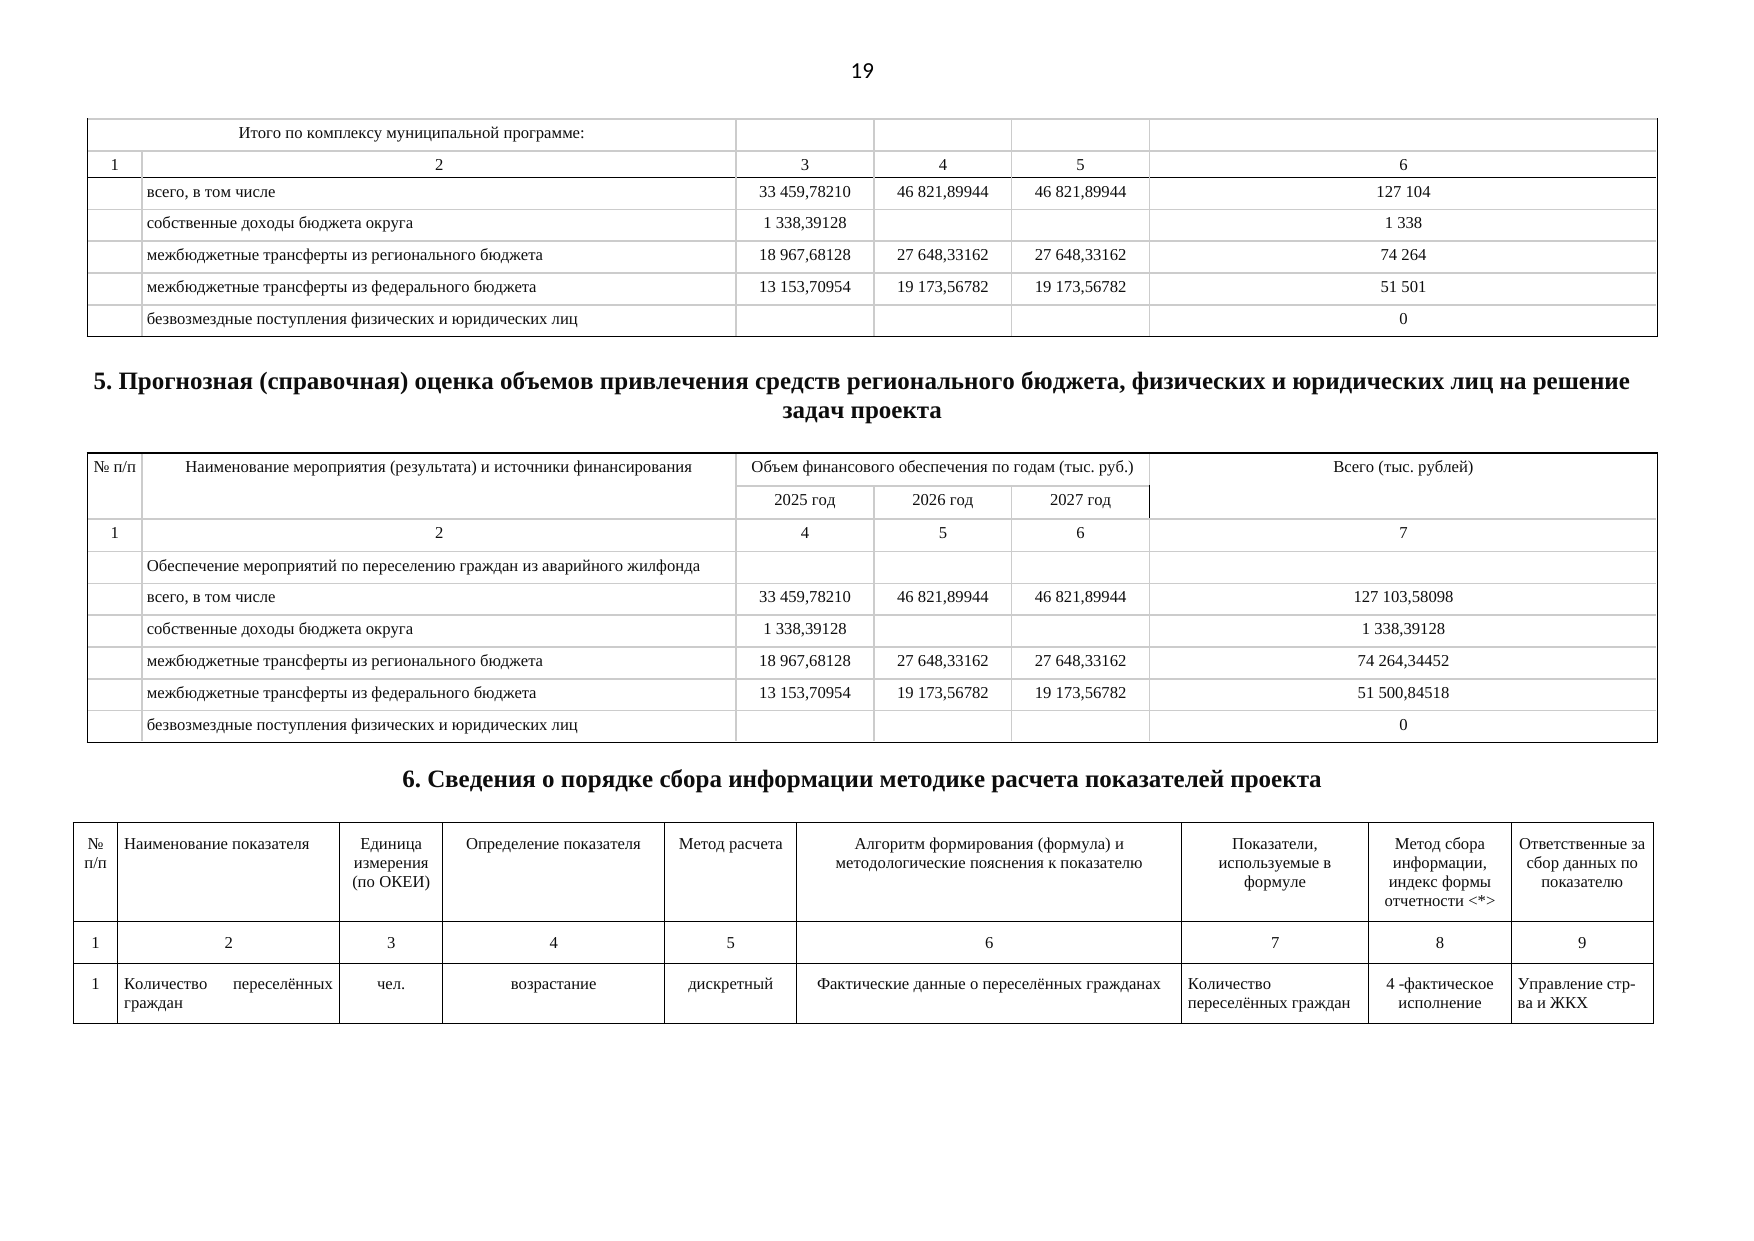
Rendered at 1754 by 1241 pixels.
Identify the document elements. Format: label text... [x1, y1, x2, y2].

table_cell 18 967,68128 [737, 648, 873, 678]
table_cell [875, 120, 1011, 150]
table_header Ответственные за сбор данных по показателю [1512, 823, 1653, 921]
table_cell 1 338,39128 [737, 616, 873, 646]
table_cell [737, 552, 873, 582]
table_cell 2 [143, 520, 735, 551]
table_cell [1012, 210, 1149, 240]
table_cell 33 459,78210 [737, 178, 873, 209]
table_cell [88, 616, 141, 646]
table_header Наименование мероприятия (результата) и источники финансирования [143, 454, 735, 518]
table_cell 2025 год [737, 487, 873, 518]
table_cell 7 [1150, 518, 1657, 551]
table_header Наименование показателя [118, 823, 339, 921]
table_cell собственные доходы бюджета округа [143, 210, 735, 240]
table_cell всего, в том числе [143, 178, 735, 209]
table_cell всего, в том числе [143, 584, 735, 614]
table_cell 5 [875, 520, 1011, 551]
table_header Единица измерения (по ОКЕИ) [340, 823, 442, 921]
table_cell [88, 584, 141, 614]
table_cell 2027 год [1012, 487, 1149, 518]
table_cell межбюджетные трансферты из федерального бюджета [143, 680, 735, 709]
table_cell 19 173,56782 [875, 680, 1011, 709]
table_cell 74 264 [1150, 240, 1657, 272]
table_cell 127 104 [1150, 177, 1657, 209]
table_cell [1012, 711, 1149, 741]
table_cell 19 173,56782 [1012, 680, 1149, 709]
table_header Определение показателя [443, 823, 664, 921]
table_cell 3 [737, 152, 873, 177]
table_cell [88, 648, 141, 678]
table_cell 127 103,58098 [1150, 583, 1657, 614]
table_cell 2 [143, 152, 735, 177]
table_cell 46 821,89944 [875, 584, 1011, 614]
table_cell Управление стр-ва и ЖКХ [1512, 964, 1653, 1023]
table_cell [875, 552, 1011, 582]
table_cell 33 459,78210 [737, 584, 873, 614]
table_cell [875, 711, 1011, 741]
table_cell 4 [737, 520, 873, 551]
table_cell [88, 274, 141, 304]
table_cell [1012, 120, 1149, 150]
table_cell межбюджетные трансферты из регионального бюджета [143, 648, 735, 678]
table_cell 13 153,70954 [737, 680, 873, 709]
table_cell [88, 711, 141, 741]
table_cell 1 [74, 922, 117, 962]
table_cell межбюджетные трансферты из регионального бюджета [143, 242, 735, 272]
table_header № п/п [74, 823, 117, 921]
table_cell 1 [88, 520, 141, 551]
table_cell 2 [118, 922, 339, 962]
table_cell 0 [1150, 304, 1657, 336]
table_cell [737, 120, 873, 150]
table_cell 1 338,39128 [737, 210, 873, 240]
table_cell 5 [1012, 152, 1149, 177]
table_cell 13 153,70954 [737, 274, 873, 304]
table_cell Фактические данные о переселённых гражданах [797, 964, 1181, 1023]
table_cell [88, 680, 141, 709]
table_cell 1 338 [1150, 209, 1657, 240]
table_cell безвозмездные поступления физических и юридических лиц [143, 711, 735, 741]
table_cell 1 338,39128 [1150, 614, 1657, 646]
table_cell [88, 552, 141, 582]
table_cell [88, 242, 141, 272]
table_cell 4 -фактическое исполнение [1369, 964, 1511, 1023]
table_cell 9 [1512, 922, 1653, 962]
table_cell 19 173,56782 [1012, 274, 1149, 304]
table_cell безвозмездные поступления физических и юридических лиц [143, 306, 735, 336]
table_header Всего (тыс. рублей) [1150, 454, 1657, 518]
table_cell возрастание [443, 964, 664, 1023]
table_cell 19 173,56782 [875, 274, 1011, 304]
table_cell 51 500,84518 [1150, 678, 1657, 709]
table_cell 74 264,34452 [1150, 646, 1657, 678]
table_cell [1150, 551, 1657, 582]
text 5. Прогнозная (справочная) оценка объемов привлечения средств регионального бюджета, физических и юридических лиц на решение задач проекта [88, 366, 1636, 423]
table_cell [88, 178, 141, 209]
table_cell межбюджетные трансферты из федерального бюджета [143, 274, 735, 304]
table_header Показатели, используемые в формуле [1182, 823, 1368, 921]
table_cell 0 [1150, 710, 1657, 741]
table_cell 5 [665, 922, 796, 962]
table_cell [88, 210, 141, 240]
table_cell 8 [1369, 922, 1511, 962]
table_cell Итого по комплексу муниципальной программе: [88, 120, 735, 150]
table_cell 46 821,89944 [1012, 584, 1149, 614]
table_cell 1 [88, 152, 141, 177]
table_cell [1012, 552, 1149, 582]
table_cell 4 [443, 922, 664, 962]
table_header Метод сбора информации, индекс формы отчетности <*> [1369, 823, 1511, 921]
table_cell 1 [74, 964, 117, 1023]
table_cell 3 [340, 922, 442, 962]
table_cell Количество переселённых граждан [118, 964, 339, 1023]
table_cell 4 [875, 152, 1011, 177]
table_cell [737, 306, 873, 336]
table_cell 18 967,68128 [737, 242, 873, 272]
table_cell дискретный [665, 964, 796, 1023]
table_cell [875, 210, 1011, 240]
table_cell [875, 616, 1011, 646]
table_cell [1150, 120, 1657, 150]
table_cell 27 648,33162 [875, 242, 1011, 272]
table_cell 2026 год [875, 487, 1011, 518]
table_cell Обеспечение мероприятий по переселению граждан из аварийного жилфонда [143, 552, 735, 582]
table_cell 6 [1150, 150, 1657, 177]
text 6. Сведения о порядке сбора информации методике расчета показателей проекта [88, 764, 1636, 793]
table_cell 51 501 [1150, 272, 1657, 304]
table_header Алгоритм формирования (формула) и методологические пояснения к показателю [797, 823, 1181, 921]
table_cell 46 821,89944 [1012, 178, 1149, 209]
table_cell 27 648,33162 [1012, 648, 1149, 678]
table_cell 27 648,33162 [875, 648, 1011, 678]
table_cell собственные доходы бюджета округа [143, 616, 735, 646]
table_cell [737, 711, 873, 741]
table_header № п/п [88, 454, 141, 518]
table_cell 6 [1012, 520, 1149, 551]
table_cell 46 821,89944 [875, 178, 1011, 209]
table_cell [875, 306, 1011, 336]
table_cell [88, 306, 141, 336]
table_cell чел. [340, 964, 442, 1023]
table_cell 7 [1182, 922, 1368, 962]
table_header Метод расчета [665, 823, 796, 921]
table_cell 6 [797, 922, 1181, 962]
table_cell Количество переселённых граждан [1182, 964, 1368, 1023]
table_header Объем финансового обеспечения по годам (тыс. руб.) [737, 454, 1149, 485]
table_cell 27 648,33162 [1012, 242, 1149, 272]
table_cell [1012, 616, 1149, 646]
table_cell [1012, 306, 1149, 336]
